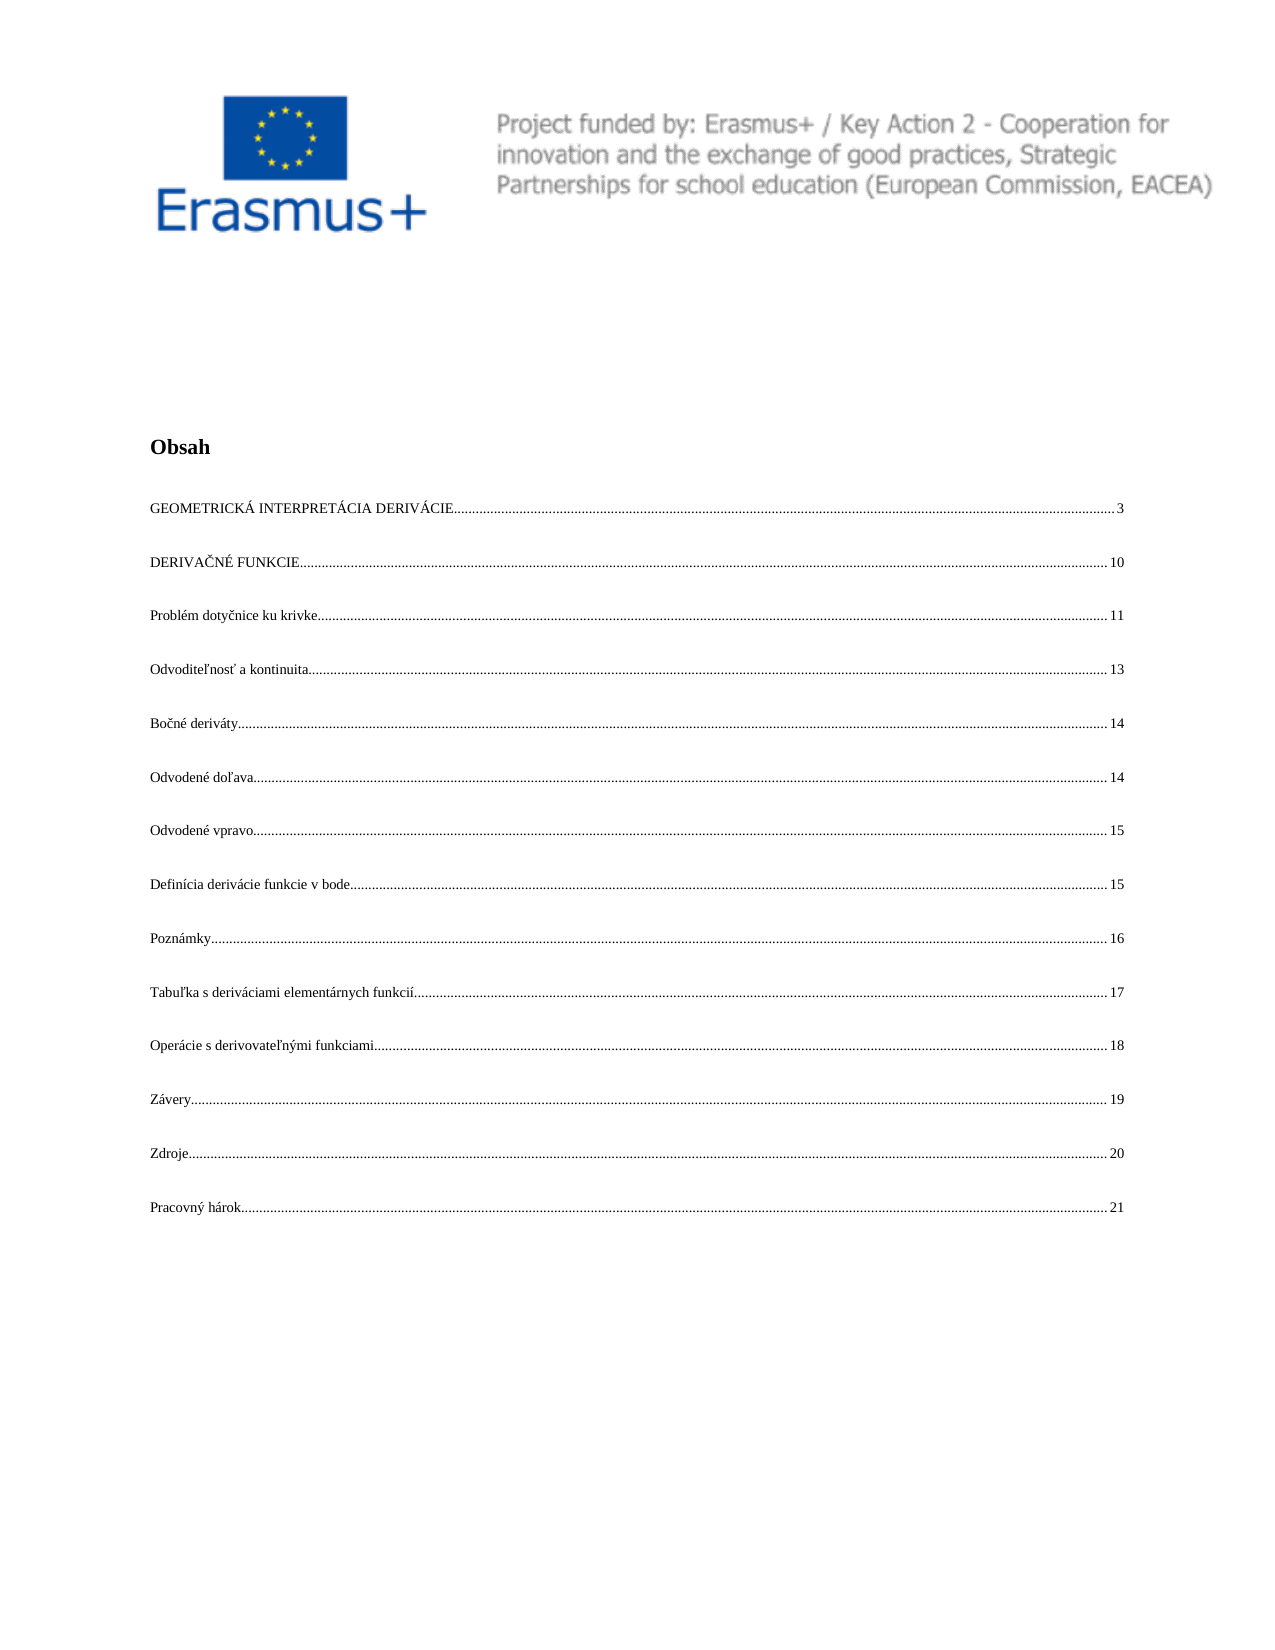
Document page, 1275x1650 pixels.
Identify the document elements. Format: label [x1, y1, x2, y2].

picture [149, 73, 431, 235]
picture [487, 101, 1219, 204]
